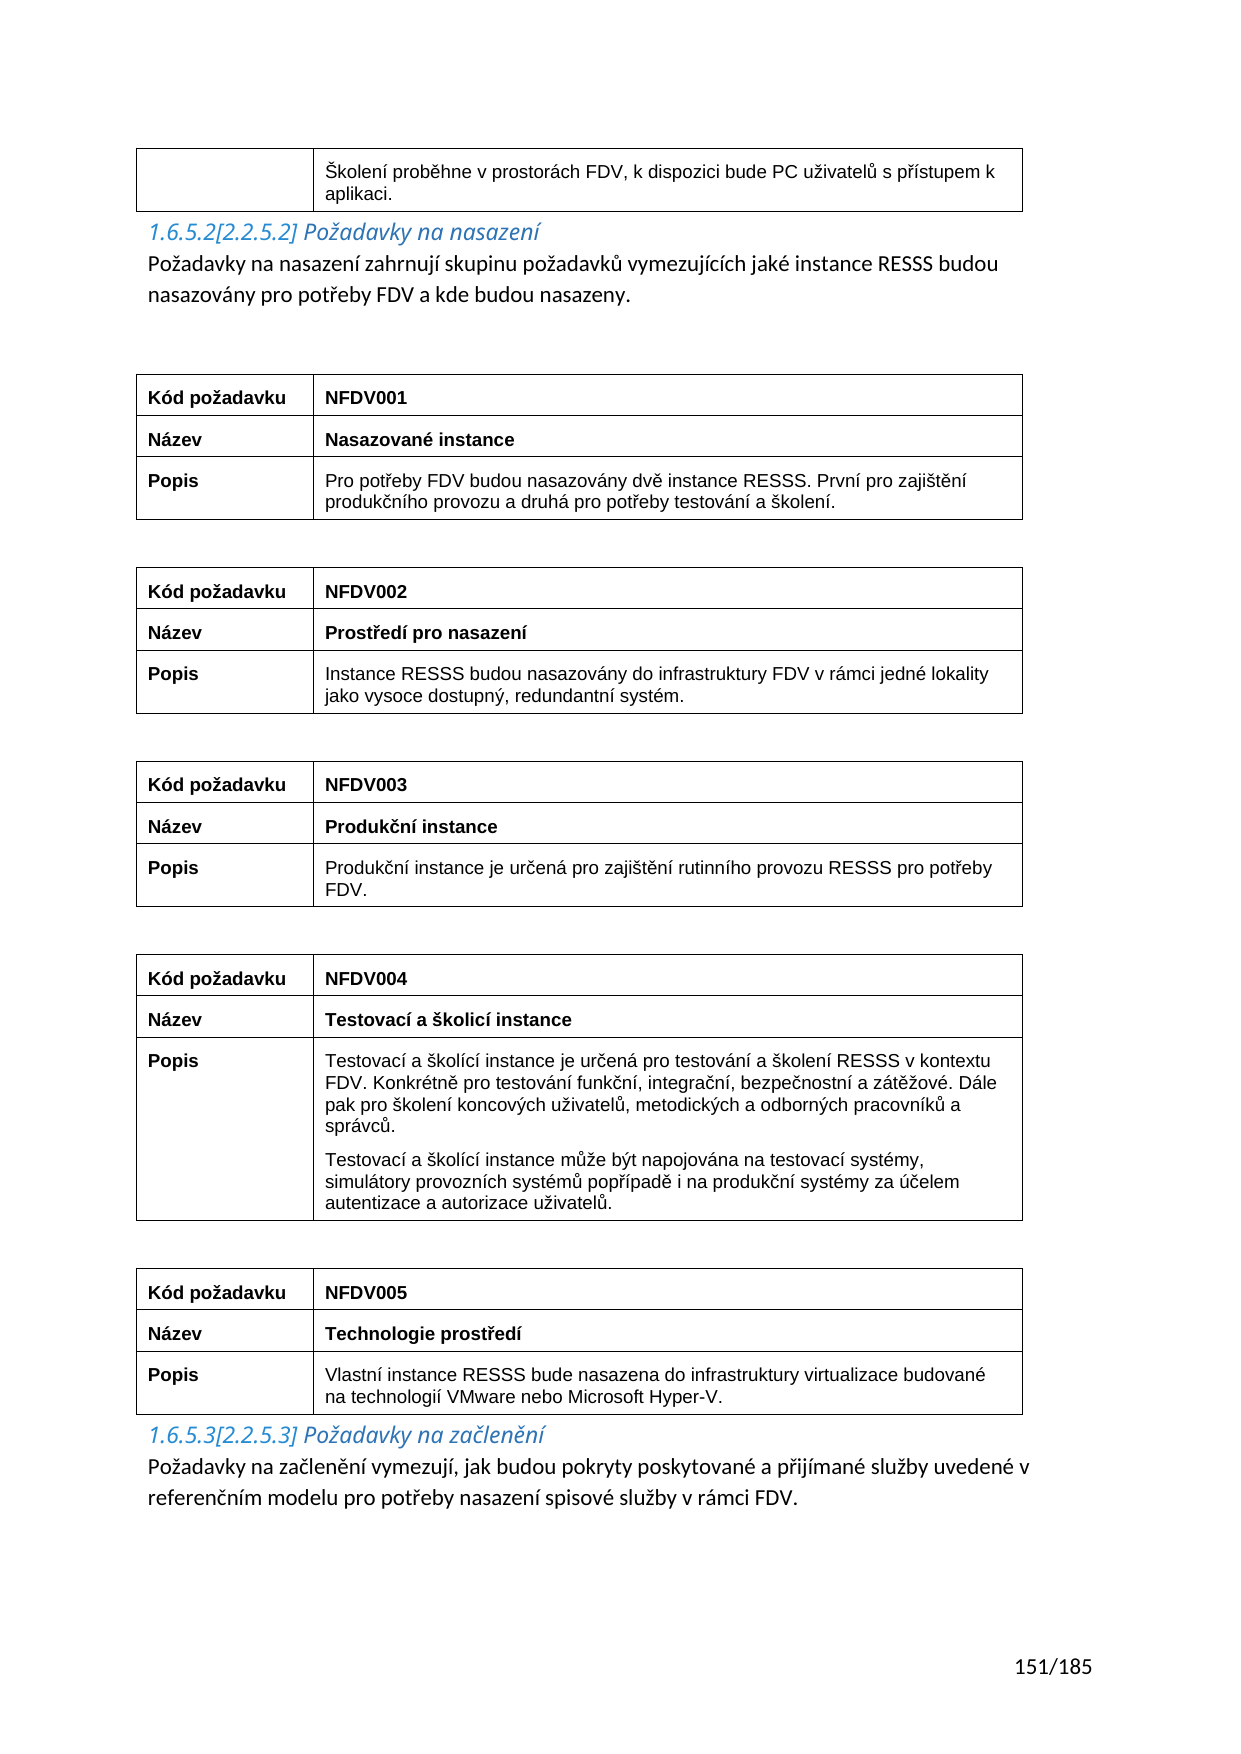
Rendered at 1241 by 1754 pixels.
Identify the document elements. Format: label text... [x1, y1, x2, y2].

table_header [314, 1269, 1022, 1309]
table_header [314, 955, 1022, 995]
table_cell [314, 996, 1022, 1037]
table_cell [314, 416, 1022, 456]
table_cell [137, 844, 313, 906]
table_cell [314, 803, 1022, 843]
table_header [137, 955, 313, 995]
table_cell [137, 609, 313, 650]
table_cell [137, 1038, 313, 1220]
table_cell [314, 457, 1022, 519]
text Požadavky na nasazení zahrnují skupinu požadavků vymezujících jaké instance RESSS budou nasazovány pro potřeby FDV a kde budou nasazeny. [148, 249, 1093, 308]
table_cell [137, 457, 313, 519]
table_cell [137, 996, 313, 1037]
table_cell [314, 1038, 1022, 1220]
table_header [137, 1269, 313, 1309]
text Požadavky na začlenění vymezují, jak budou pokryty poskytované a přijímané služby uvedené v referenčním modelu pro potřeby nasazení spisové služby v rámci FDV. [148, 1452, 1093, 1511]
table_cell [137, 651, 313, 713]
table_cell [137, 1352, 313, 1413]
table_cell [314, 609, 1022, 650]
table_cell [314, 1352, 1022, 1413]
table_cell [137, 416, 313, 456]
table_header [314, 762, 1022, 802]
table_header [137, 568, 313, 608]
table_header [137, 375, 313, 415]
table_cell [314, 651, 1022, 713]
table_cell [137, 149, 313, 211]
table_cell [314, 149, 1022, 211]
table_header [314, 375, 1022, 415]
subtitle Požadavky na začlenění [148, 1419, 1093, 1450]
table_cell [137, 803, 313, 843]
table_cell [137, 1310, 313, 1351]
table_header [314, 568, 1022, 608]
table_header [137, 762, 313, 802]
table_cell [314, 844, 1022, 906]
subtitle Požadavky na nasazení [148, 216, 1093, 247]
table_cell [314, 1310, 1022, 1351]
